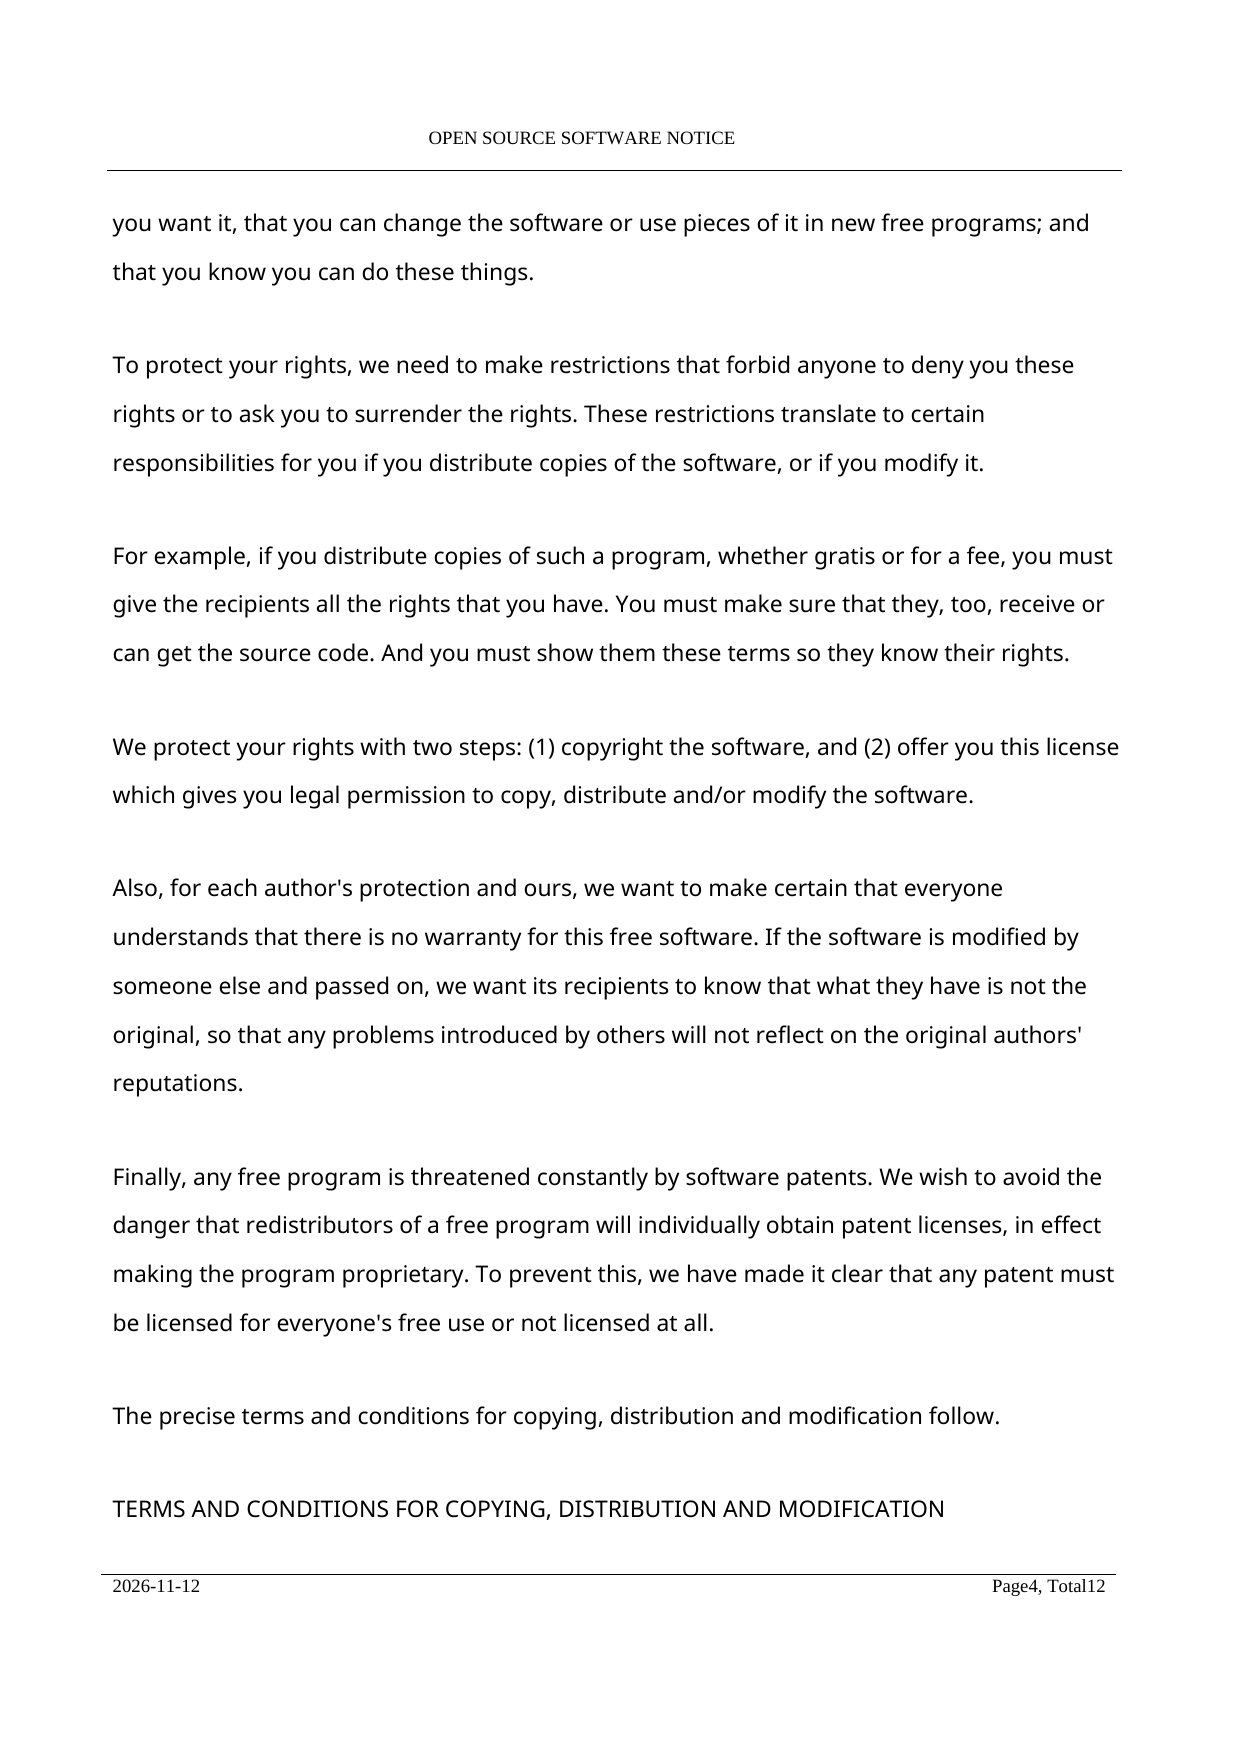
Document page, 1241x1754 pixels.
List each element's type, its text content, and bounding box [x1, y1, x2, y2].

text Also, for each author's protection and ours, we want to make certain that everyone understands that there is no warranty for this free software. If the software is modified by someone else and passed on, we want its recipients to know that what they have is not the original, so that any problems introduced by others will not reflect on the original authors' reputations. [112, 872, 1128, 1099]
text For example, if you distribute copies of such a program, whether gratis or for a fee, you must give the recipients all the rights that you have. You must make sure that they, too, receive or can get the source code. And you must show them these terms so they know their rights. [112, 539, 1128, 669]
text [112, 206, 1128, 288]
text To protect your rights, we need to make restrictions that forbid anyone to deny you these rights or to ask you to surrender the rights. These restrictions translate to certain responsibilities for you if you distribute copies of the software, or if you modify it. [112, 348, 1128, 478]
text We protect your rights with two steps: (1) copyright the software, and (2) offer you this license which gives you legal permission to copy, distribute and/or modify the software. [112, 730, 1128, 811]
text The precise terms and conditions for copying, distribution and modification follow. [112, 1399, 1128, 1432]
text TERMS AND CONDITIONS FOR COPYING, DISTRIBUTION AND MODIFICATION [112, 1493, 1128, 1525]
text Finally, any free program is threatened constantly by software patents. We wish to avoid the danger that redistributors of a free program will individually obtain patent licenses, in effect making the program proprietary. To prevent this, we have made it clear that any patent must be licensed for everyone's free use or not licensed at all. [112, 1160, 1128, 1339]
